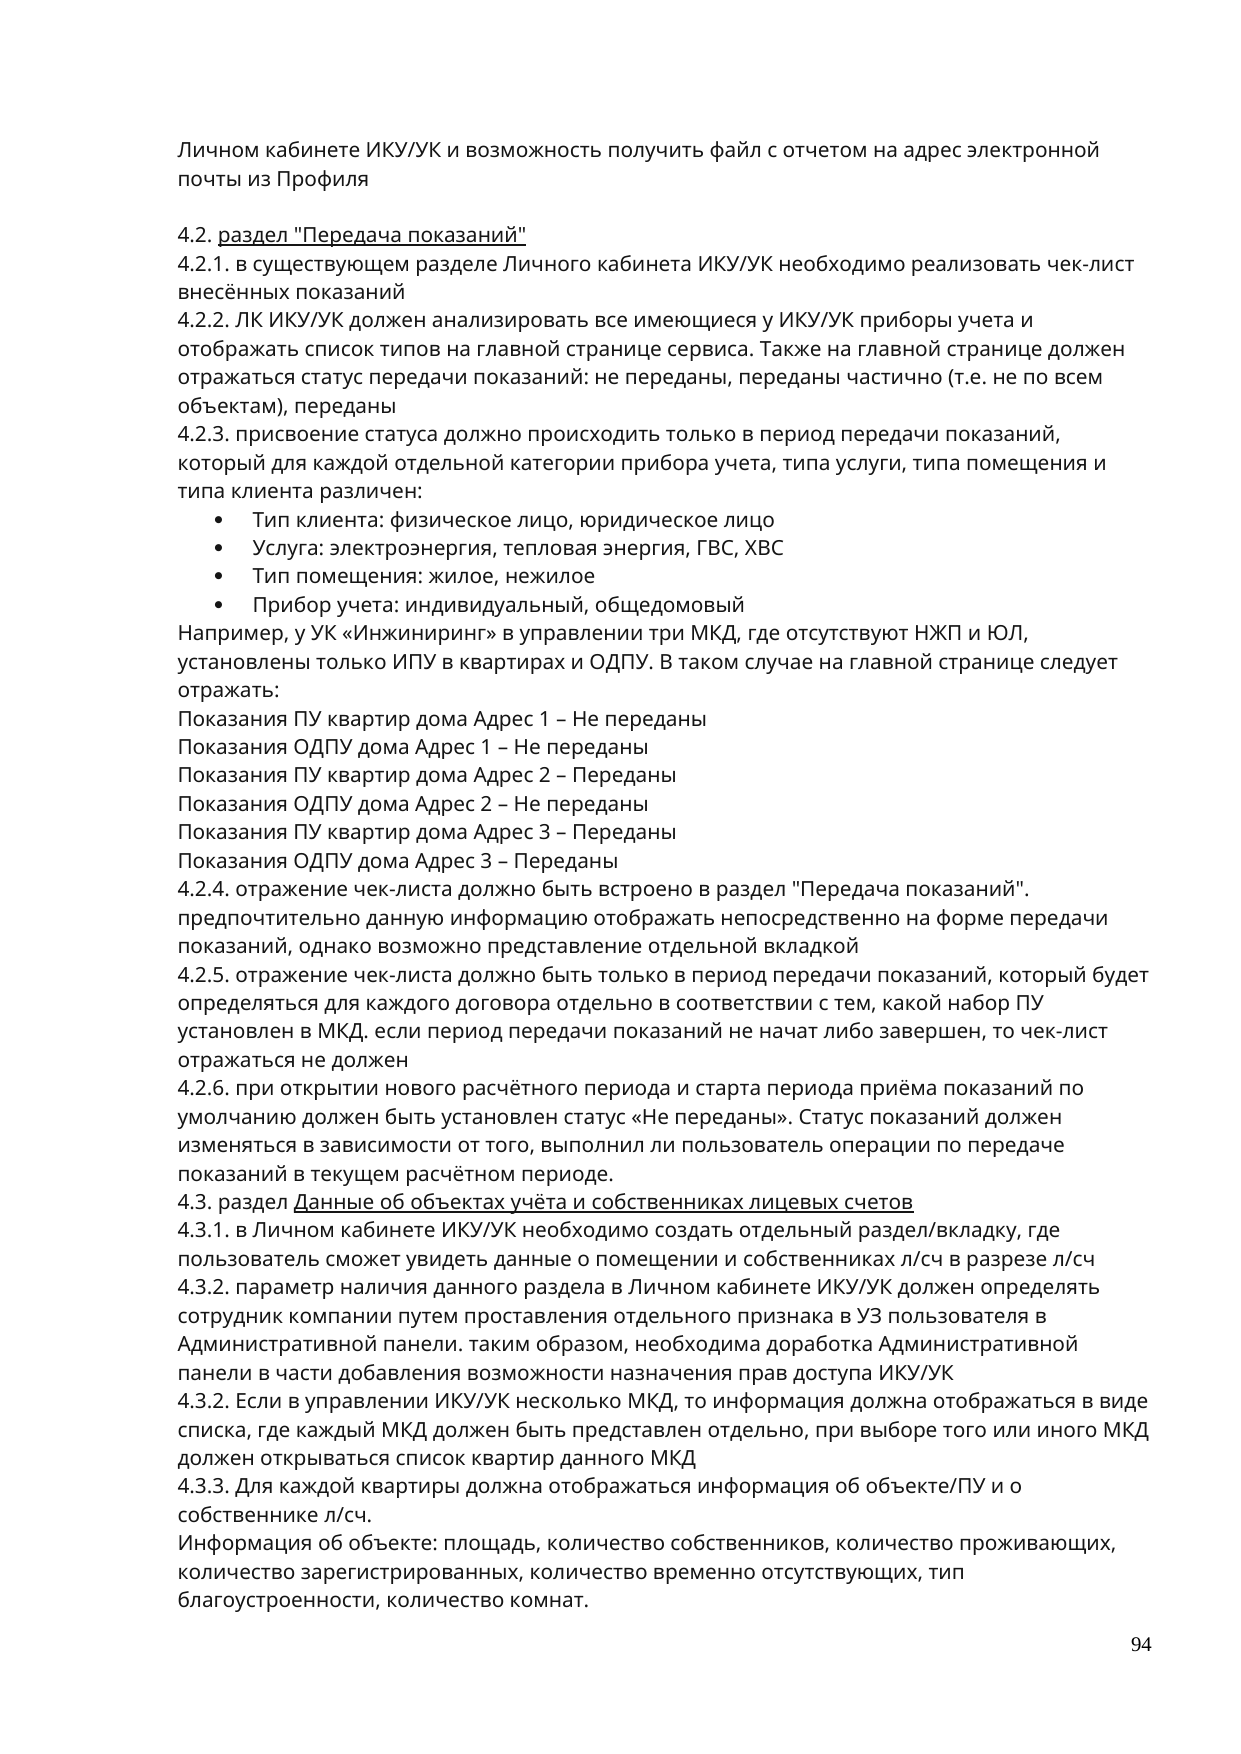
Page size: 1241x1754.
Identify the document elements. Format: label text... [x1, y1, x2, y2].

text Информация об объекте: площадь, количество собственников, количество проживающих, количество зарегистрированных, количество временно отсутствующих, тип благоустроенности, количество комнат. [177, 1528, 1152, 1614]
list Тип помещения: жилое, нежилое [215, 562, 1152, 590]
text 4.2.6. при открытии нового расчётного периода и старта периода приёма показаний по умолчанию должен быть установлен статус «Не переданы». Статус показаний должен изменяться в зависимости от того, выполнил ли пользователь операции по передаче показаний в текущем расчётном периоде. [177, 1073, 1152, 1187]
list Услуга: электроэнергия, тепловая энергия, ГВС, ХВС [215, 533, 1152, 562]
text Показания ОДПУ дома Адрес 3 – Переданы [177, 846, 1152, 874]
text 4.2.3. присвоение статуса должно происходить только в период передачи показаний, который для каждой отдельной категории прибора учета, типа услуги, типа помещения и типа клиента различен: [177, 419, 1152, 505]
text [177, 135, 1152, 220]
text 4.3.2. параметр наличия данного раздела в Личном кабинете ИКУ/УК должен определять сотрудник компании путем проставления отдельного признака в УЗ пользователя в Административной панели. таким образом, необходима доработка Административной панели в части добавления возможности назначения прав доступа ИКУ/УК [177, 1272, 1152, 1386]
text Показания ОДПУ дома Адрес 1 – Не переданы [177, 732, 1152, 761]
text Показания ПУ квартир дома Адрес 1 – Не переданы [177, 704, 1152, 732]
text 4.3. раздел Данные об объектах учёта и собственниках лицевых счетов [177, 1187, 1152, 1216]
text Показания ПУ квартир дома Адрес 3 – Переданы [177, 817, 1152, 846]
text 4.2.2. ЛК ИКУ/УК должен анализировать все имеющиеся у ИКУ/УК приборы учета и отображать список типов на главной странице сервиса. Также на главной странице должен отражаться статус передачи показаний: не переданы, переданы частично (т.е. не по всем объектам), переданы [177, 306, 1152, 419]
text Показания ПУ квартир дома Адрес 2 – Переданы [177, 761, 1152, 789]
text 4.3.2. Если в управлении ИКУ/УК несколько МКД, то информация должна отображаться в виде списка, где каждый МКД должен быть представлен отдельно, при выборе того или иного МКД должен открываться список квартир данного МКД [177, 1386, 1152, 1472]
text 4.2. раздел "Передача показаний" 4.2.1. в существующем разделе Личного кабинета ИКУ/УК необходимо реализовать чек-лист внесённых показаний [177, 220, 1152, 306]
text 4.3.3. Для каждой квартиры должна отображаться информация об объекте/ПУ и о собственнике л/сч. [177, 1472, 1152, 1528]
text 4.2.4. отражение чек-листа должно быть встроено в раздел "Передача показаний". предпочтительно данную информацию отображать непосредственно на форме передачи показаний, однако возможно представление отдельной вкладкой [177, 874, 1152, 960]
text Показания ОДПУ дома Адрес 2 – Не переданы [177, 789, 1152, 817]
list Тип клиента: физическое лицо, юридическое лицо [215, 505, 1152, 533]
list Прибор учета: индивидуальный, общедомовый [215, 590, 1152, 618]
text 4.3.1. в Личном кабинете ИКУ/УК необходимо создать отдельный раздел/вкладку, где пользователь сможет увидеть данные о помещении и собственниках л/сч в разрезе л/сч [177, 1216, 1152, 1272]
text 4.2.5. отражение чек-листа должно быть только в период передачи показаний, который будет определяться для каждого договора отдельно в соответствии с тем, какой набор ПУ установлен в МКД. если период передачи показаний не начат либо завершен, то чек-лист отражаться не должен [177, 960, 1152, 1073]
text Например, у УК «Инжиниринг» в управлении три МКД, где отсутствуют НЖП и ЮЛ, установлены только ИПУ в квартирах и ОДПУ. В таком случае на главной странице следует отражать: [177, 618, 1152, 704]
